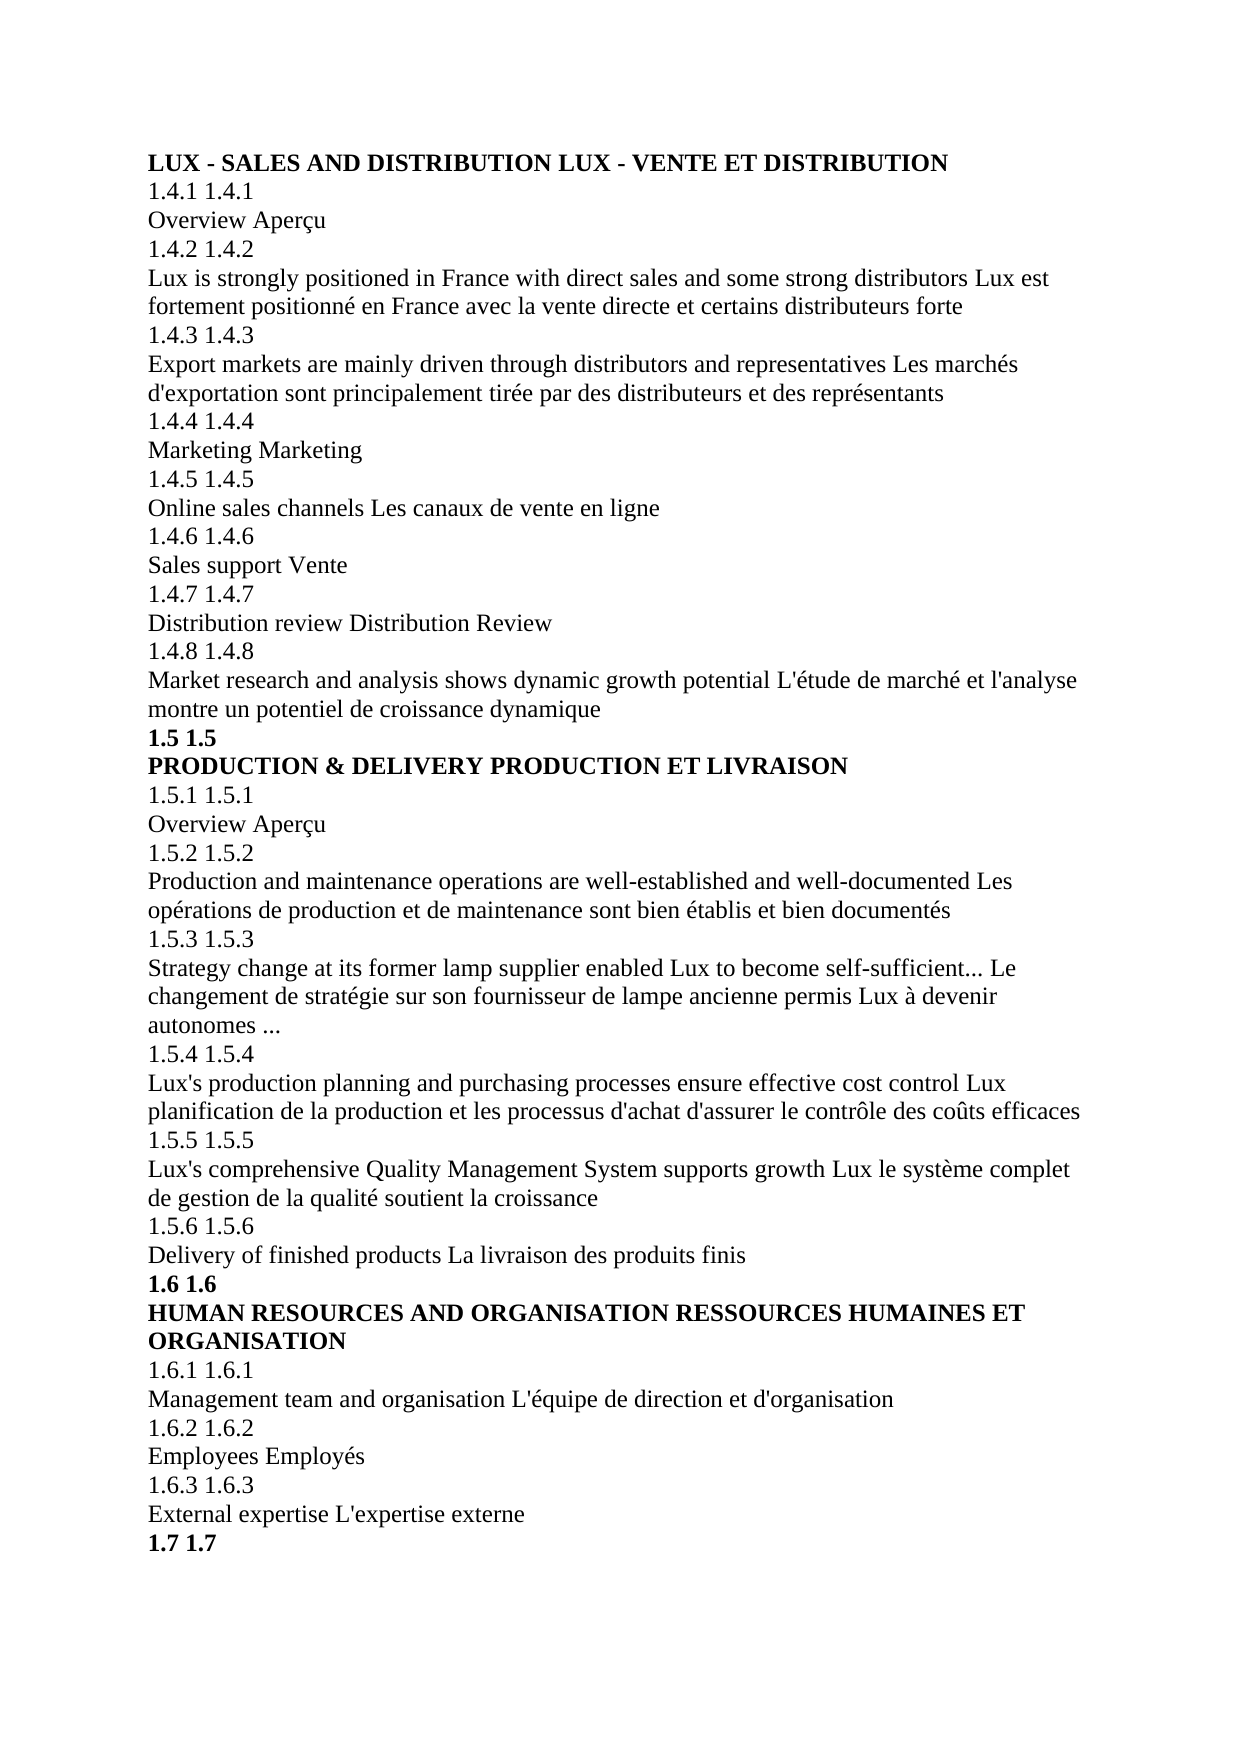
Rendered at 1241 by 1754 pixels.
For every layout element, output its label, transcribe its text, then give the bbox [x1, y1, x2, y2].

text Lux's comprehensive Quality Management System supports growth Lux le système complet de gestion de la qualité soutient la croissance [148, 1154, 1093, 1211]
text 1.5.3 1.5.3 [148, 924, 1093, 953]
text 1.5 1.5 [148, 723, 1093, 751]
text 1.6.2 1.6.2 [148, 1413, 1093, 1441]
text Production and maintenance operations are well-established and well-documented Les opérations de production et de maintenance sont bien établis et bien documentés [148, 866, 1093, 924]
text Employees Employés [148, 1441, 1093, 1470]
text 1.4.4 1.4.4 [148, 406, 1093, 435]
text Market research and analysis shows dynamic growth potential L'étude de marché et l'analyse montre un potentiel de croissance dynamique [148, 665, 1093, 723]
text Delivery of finished products La livraison des produits finis [148, 1240, 1093, 1269]
text Management team and organisation L'équipe de direction et d'organisation [148, 1384, 1093, 1413]
text HUMAN RESOURCES AND ORGANISATION RESSOURCES HUMAINES ET ORGANISATION [148, 1298, 1093, 1355]
text 1.5.4 1.5.4 [148, 1039, 1093, 1068]
text 1.4.2 1.4.2 [148, 234, 1093, 263]
text Distribution review Distribution Review [148, 608, 1093, 636]
text LUX - SALES AND DISTRIBUTION LUX - VENTE ET DISTRIBUTION [148, 148, 1093, 176]
text 1.4.6 1.4.6 [148, 521, 1093, 550]
text 1.5.2 1.5.2 [148, 838, 1093, 866]
text Export markets are mainly driven through distributors and representatives Les marchés d'exportation sont principalement tirée par des distributeurs et des représentants [148, 349, 1093, 406]
text Overview Aperçu [148, 809, 1093, 838]
text 1.4.5 1.4.5 [148, 464, 1093, 493]
text 1.6 1.6 [148, 1269, 1093, 1298]
text Strategy change at its former lamp supplier enabled Lux to become self-sufficient... Le changement de stratégie sur son fournisseur de lampe ancienne permis Lux à devenir autonomes ... [148, 953, 1093, 1039]
text 1.4.8 1.4.8 [148, 636, 1093, 665]
text 1.5.1 1.5.1 [148, 780, 1093, 809]
text 1.4.3 1.4.3 [148, 320, 1093, 349]
text 1.4.7 1.4.7 [148, 579, 1093, 608]
text 1.6.3 1.6.3 [148, 1470, 1093, 1499]
text Lux is strongly positioned in France with direct sales and some strong distributors Lux est fortement positionné en France avec la vente directe et certains distributeurs forte [148, 263, 1093, 320]
text Sales support Vente [148, 550, 1093, 579]
text Lux's production planning and purchasing processes ensure effective cost control Lux planification de la production et les processus d'achat d'assurer le contrôle des coûts efficaces [148, 1068, 1093, 1125]
text Online sales channels Les canaux de vente en ligne [148, 493, 1093, 521]
text 1.5.6 1.5.6 [148, 1211, 1093, 1240]
text Overview Aperçu [148, 205, 1093, 234]
text 1.6.1 1.6.1 [148, 1355, 1093, 1384]
text PRODUCTION & DELIVERY PRODUCTION ET LIVRAISON [148, 751, 1093, 780]
text External expertise L'expertise externe [148, 1499, 1093, 1528]
text 1.4.1 1.4.1 [148, 176, 1093, 205]
text 1.7 1.7 [148, 1528, 1093, 1556]
text Marketing Marketing [148, 435, 1093, 464]
text 1.5.5 1.5.5 [148, 1125, 1093, 1154]
